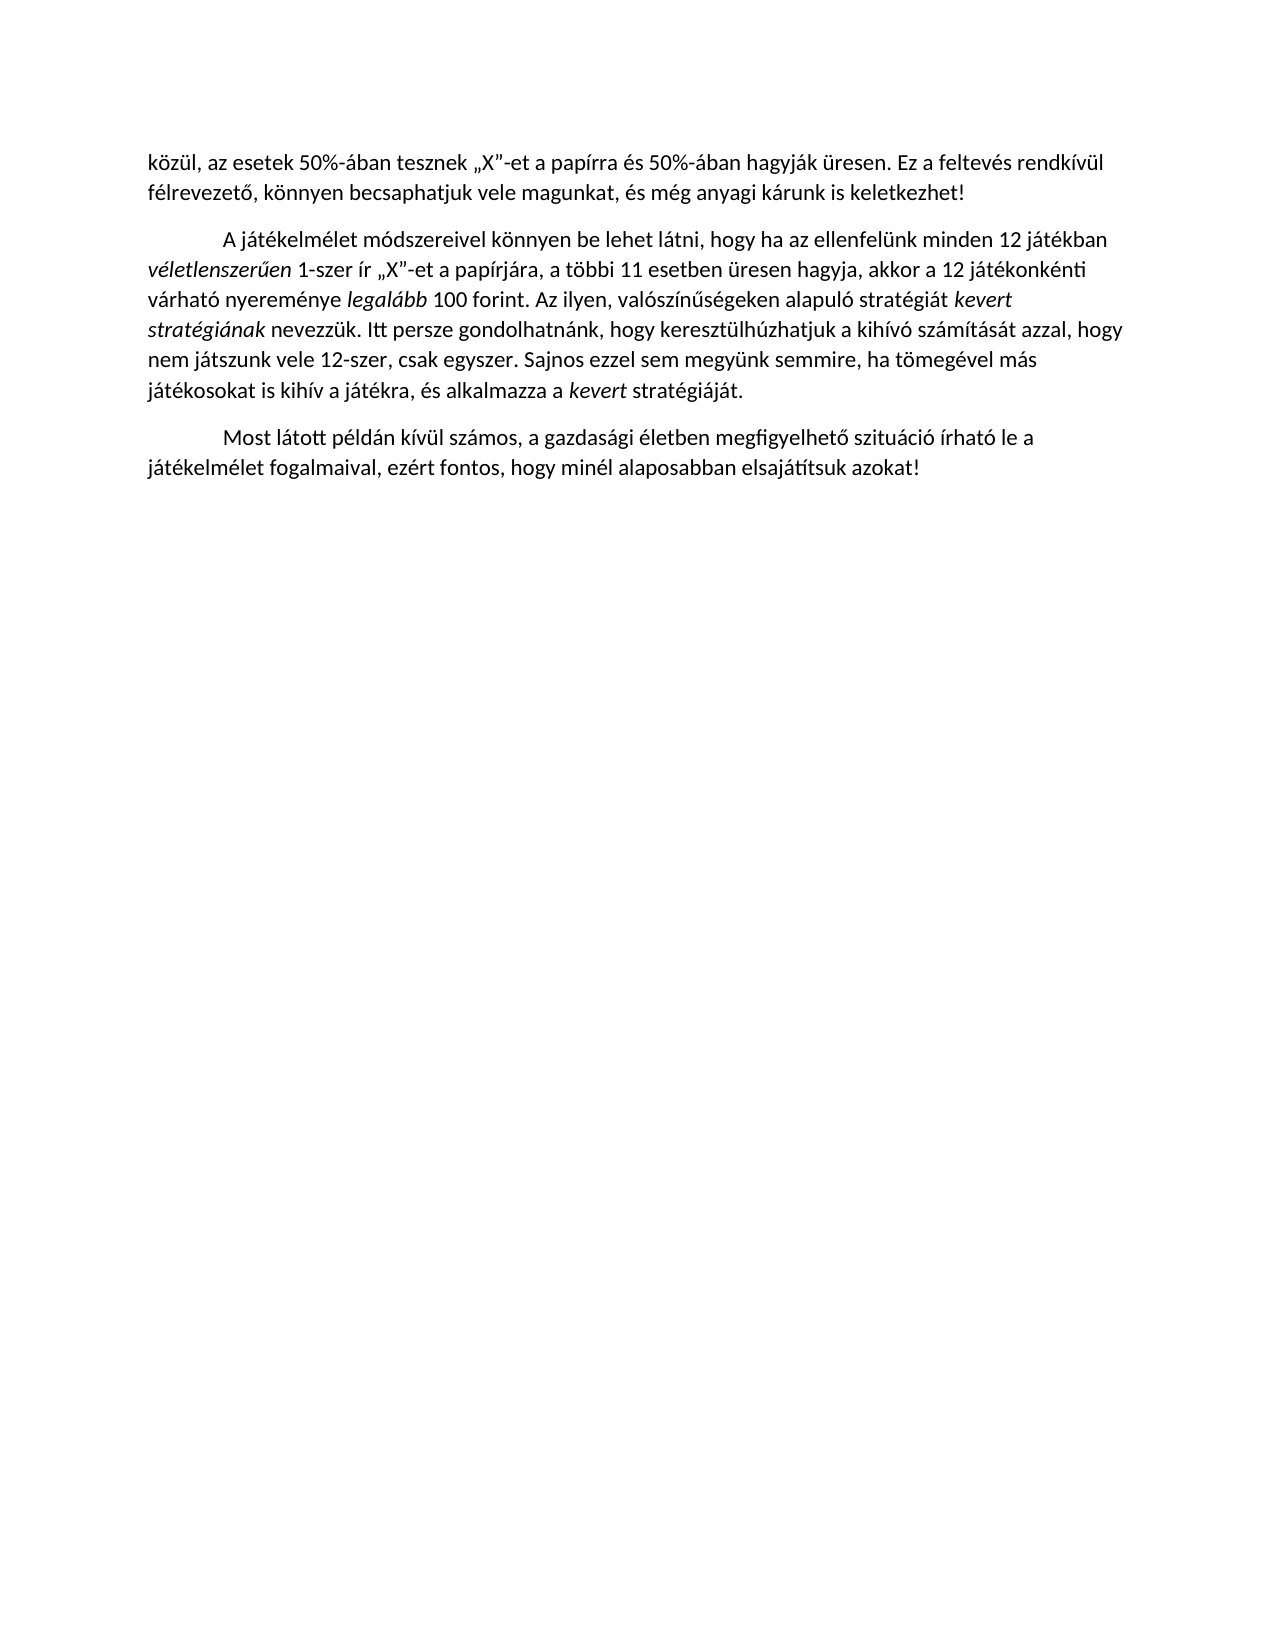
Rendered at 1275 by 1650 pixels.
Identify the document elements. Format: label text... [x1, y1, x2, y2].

text A játékelmélet módszereivel könnyen be lehet látni, hogy ha az ellenfelünk minden 12 játékban véletlenszerűen 1-szer ír „X”-et a papírjára, a többi 11 esetben üresen hagyja, akkor a 12 játékonkénti várható nyereménye legalább 100 forint. Az ilyen, valószínűségeken alapuló stratégiát kevert stratégiának nevezzük. Itt persze gondolhatnánk, hogy keresztülhúzhatjuk a kihívó számítását azzal, hogy nem játszunk vele 12-szer, csak egyszer. Sajnos ezzel sem megyünk semmire, ha tömegével más játékosokat is kihív a játékra, és alkalmazza a kevert stratégiáját. [148, 225, 1127, 404]
text Most látott példán kívül számos, a gazdasági életben megfigyelhető szituáció írható le a játékelmélet fogalmaival, ezért fontos, hogy minél alaposabban elsajátítsuk azokat! [148, 423, 1127, 481]
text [148, 148, 1127, 206]
